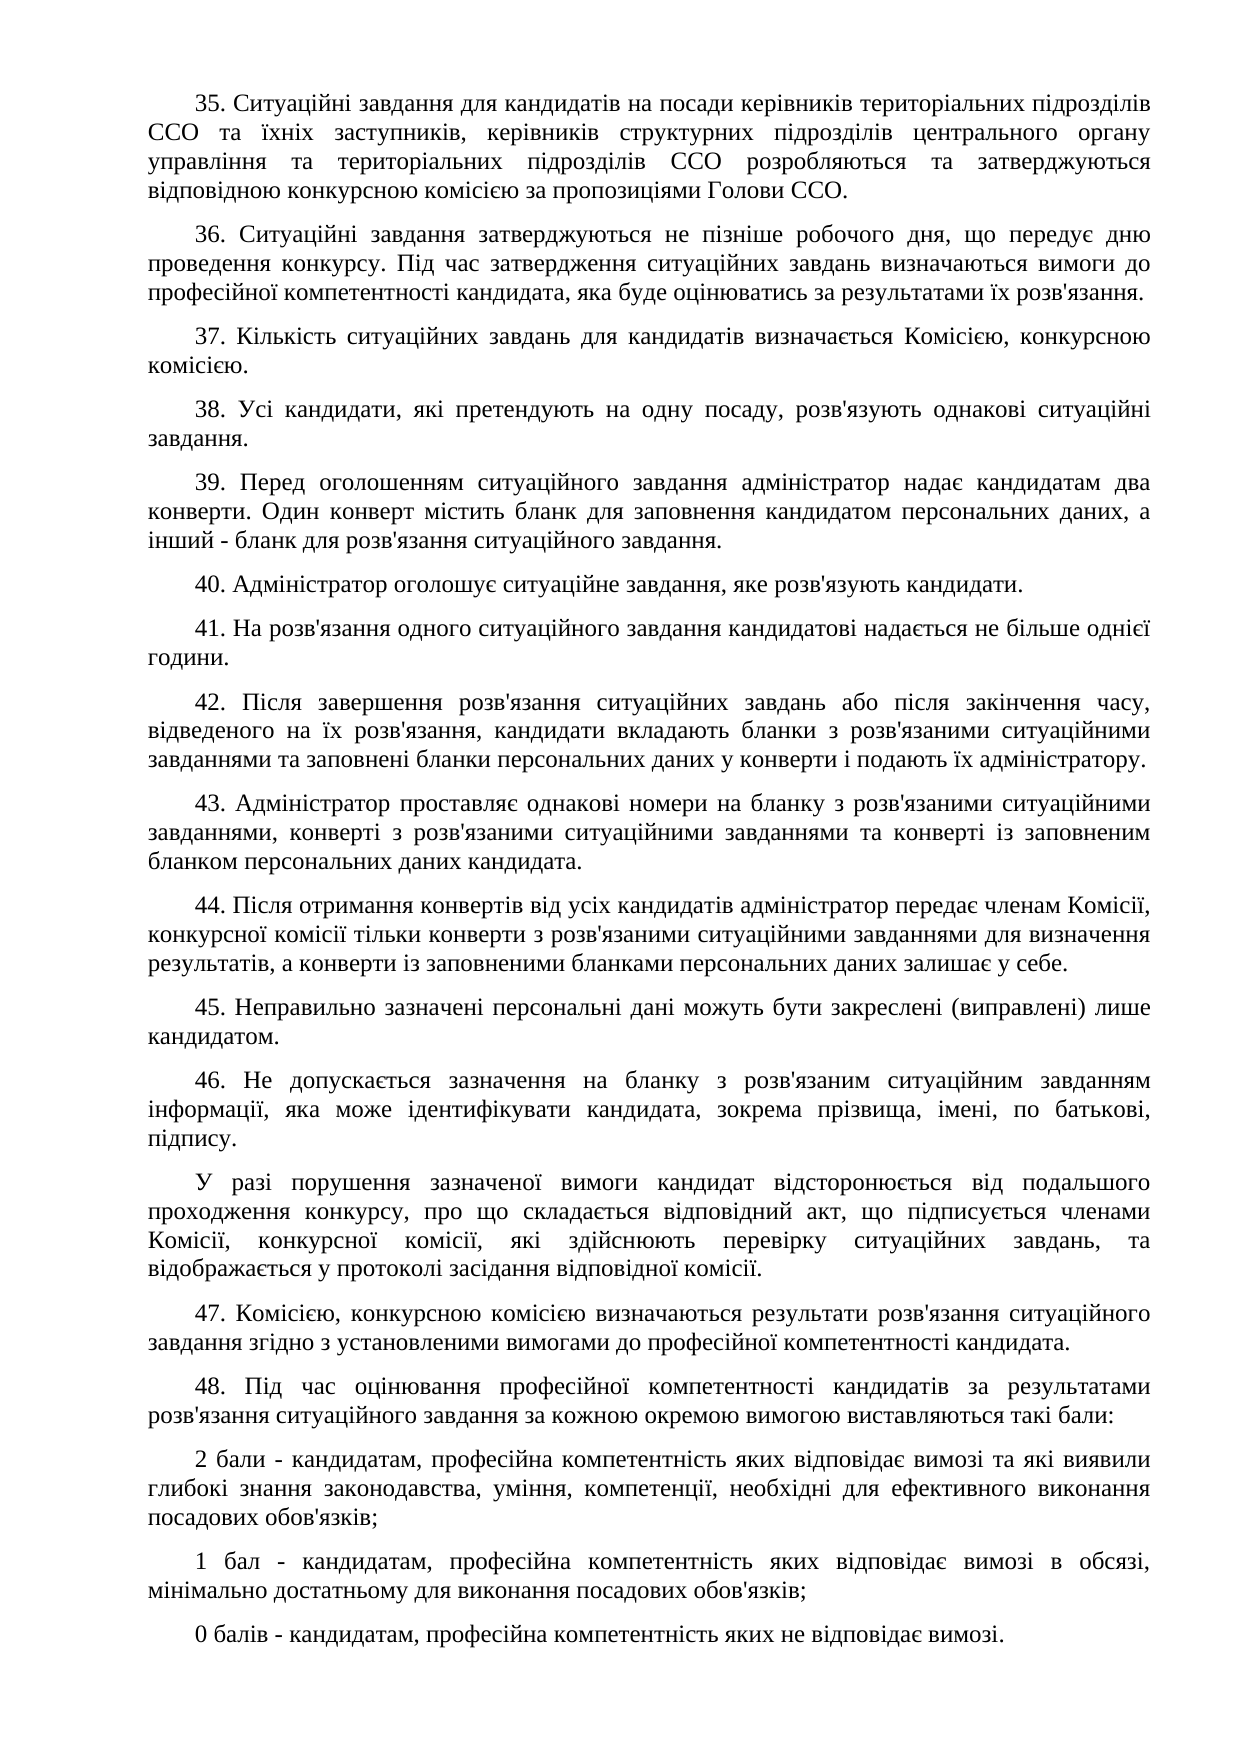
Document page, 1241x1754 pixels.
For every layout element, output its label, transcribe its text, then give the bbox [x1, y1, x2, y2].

text 42. Після завершення розв'язання ситуаційних завдань або після закінчення часу, відведеного на їх розв'язання, кандидати вкладають бланки з розв'язаними ситуаційними завданнями та заповнені бланки персональних даних у конверти і подають їх адміністратору. [148, 687, 1152, 773]
text 36. Ситуаційні завдання затверджуються не пізніше робочого дня, що передує дню проведення конкурсу. Під час затвердження ситуаційних завдань визначаються вимоги до професійної компетентності кандидата, яка буде оцінюватись за результатами їх розв'язання. [148, 219, 1152, 305]
text 43. Адміністратор проставляє однакові номери на бланку з розв'язаними ситуаційними завданнями, конверті з розв'язаними ситуаційними завданнями та конверті із заповненим бланком персональних даних кандидата. [148, 788, 1152, 875]
text 0 балів - кандидатам, професійна компетентність яких не відповідає вимозі. [148, 1619, 1152, 1648]
text 40. Адміністратор оголошує ситуаційне завдання, яке розв'язують кандидати. [148, 569, 1152, 598]
text У разі порушення зазначеної вимоги кандидат відсторонюється від подальшого проходження конкурсу, про що складається відповідний акт, що підписується членами Комісії, конкурсної комісії, які здійснюють перевірку ситуаційних завдань, та відображається у протоколі засідання відповідної комісії. [148, 1167, 1152, 1282]
text 48. Під час оцінювання професійної компетентності кандидатів за результатами розв'язання ситуаційного завдання за кожною окремою вимогою виставляються такі бали: [148, 1371, 1152, 1428]
text 39. Перед оголошенням ситуаційного завдання адміністратор надає кандидатам два конверти. Один конверт містить бланк для заповнення кандидатом персональних даних, а інший - бланк для розв'язання ситуаційного завдання. [148, 467, 1152, 553]
text 1 бал - кандидатам, професійна компетентність яких відповідає вимозі в обсязі, мінімально достатньому для виконання посадових обов'язків; [148, 1546, 1152, 1603]
text 2 бали - кандидатам, професійна компетентність яких відповідає вимозі та які виявили глибокі знання законодавства, уміння, компетенції, необхідні для ефективного виконання посадових обов'язків; [148, 1444, 1152, 1530]
text 45. Неправильно зазначені персональні дані можуть бути закреслені (виправлені) лише кандидатом. [148, 992, 1152, 1050]
text 46. Не допускається зазначення на бланку з розв'язаним ситуаційним завданням інформації, яка може ідентифікувати кандидата, зокрема прізвища, імені, по батькові, підпису. [148, 1065, 1152, 1152]
text 38. Усі кандидати, які претендують на одну посаду, розв'язують однакові ситуаційні завдання. [148, 394, 1152, 452]
text 35. Ситуаційні завдання для кандидатів на посади керівників територіальних підрозділів ССО та їхніх заступників, керівників структурних підрозділів центрального органу управління та територіальних підрозділів ССО розробляються та затверджуються відповідною конкурсною комісією за пропозиціями Голови ССО. [148, 88, 1152, 203]
text 41. На розв'язання одного ситуаційного завдання кандидатові надається не більше однієї години. [148, 613, 1152, 671]
text 37. Кількість ситуаційних завдань для кандидатів визначається Комісією, конкурсною комісією. [148, 321, 1152, 378]
text 47. Комісією, конкурсною комісією визначаються результати розв'язання ситуаційного завдання згідно з установленими вимогами до професійної компетентності кандидата. [148, 1298, 1152, 1355]
text 44. Після отримання конвертів від усіх кандидатів адміністратор передає членам Комісії, конкурсної комісії тільки конверти з розв'язаними ситуаційними завданнями для визначення результатів, а конверти із заповненими бланками персональних даних залишає у себе. [148, 890, 1152, 977]
